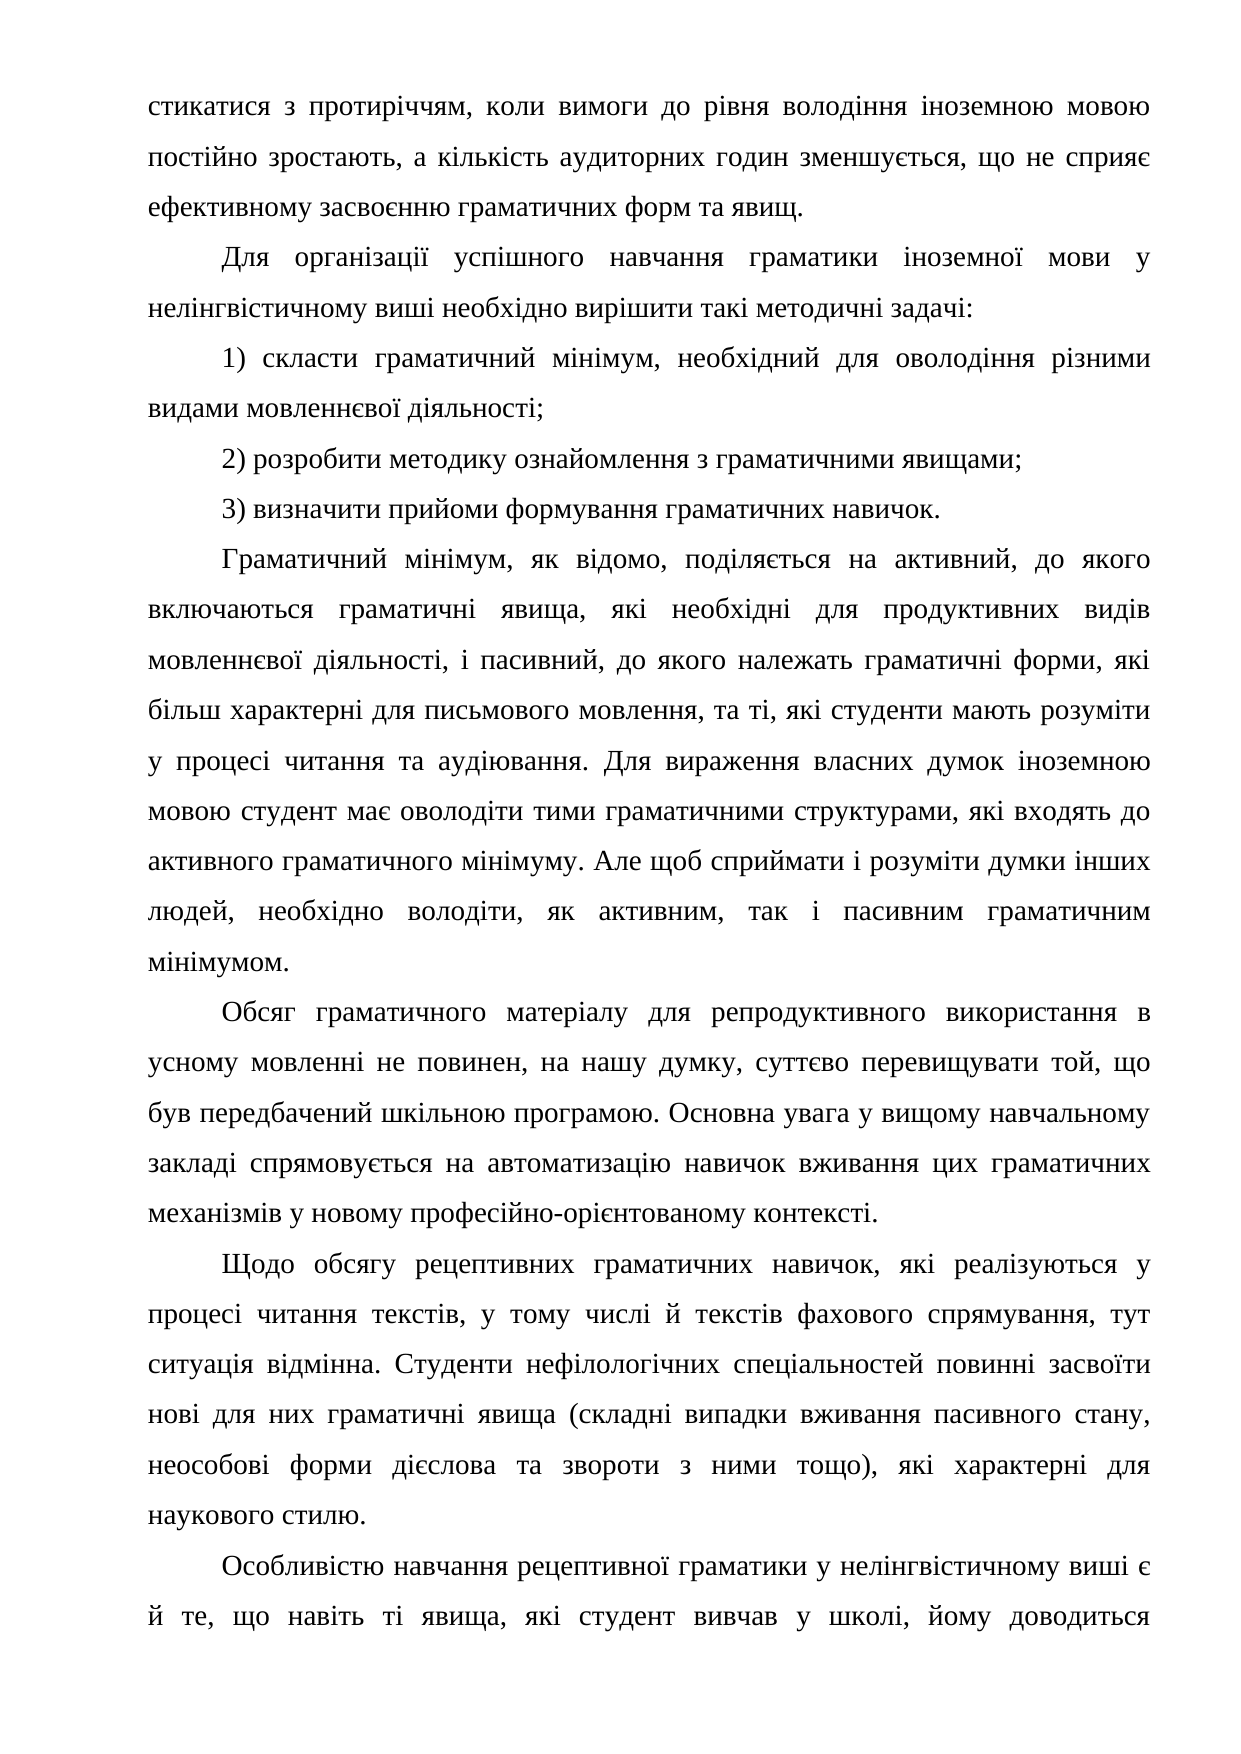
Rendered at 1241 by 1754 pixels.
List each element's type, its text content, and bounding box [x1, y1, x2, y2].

text Щодо обсягу рецептивних граматичних навичок, які реалізуються у процесі читання текстів, у тому числі й текстів фахового спрямування, тут ситуація відмінна. Студенти нефілологічних спеціальностей повинні засвоїти нові для них граматичні явища (складні випадки вживання пасивного стану, неособові форми дієслова та звороти з ними тощо), які характерні для наукового стилю. [148, 1246, 1152, 1531]
text Для організації успішного навчання граматики іноземної мови у нелінгвістичному виші необхідно вирішити такі методичні задачі: [148, 239, 1152, 323]
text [148, 1548, 1152, 1631]
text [148, 88, 1152, 223]
text 1) скласти граматичний мінімум, необхідний для оволодіння різними видами мовленнєвої діяльності; [148, 340, 1152, 424]
text Обсяг граматичного матеріалу для репродуктивного використання в усному мовленні не повинен, на нашу думку, суттєво перевищувати той, що був передбачений шкільною програмою. Основна увага у вищому навчальному закладі спрямовується на автоматизацію навичок вживання цих граматичних механізмів у новому професійно-орієнтованому контексті. [148, 994, 1152, 1229]
text 2) розробити методику ознайомлення з граматичними явищами; [148, 441, 1152, 474]
text Граматичний мінімум, як відомо, поділяється на активний, до якого включаються граматичні явища, які необхідні для продуктивних видів мовленнєвої діяльності, і пасивний, до якого належать граматичні форми, які більш характерні для письмового мовлення, та ті, які студенти мають розуміти у процесі читання та аудіювання. Для вираження власних думок іноземною мовою студент має оволодіти тими граматичними структурами, які входять до активного граматичного мінімуму. Але щоб сприймати і розуміти думки інших людей, необхідно володіти, як активним, так і пасивним граматичним мінімумом. [148, 541, 1152, 977]
text 3) визначити прийоми формування граматичних навичок. [148, 491, 1152, 524]
